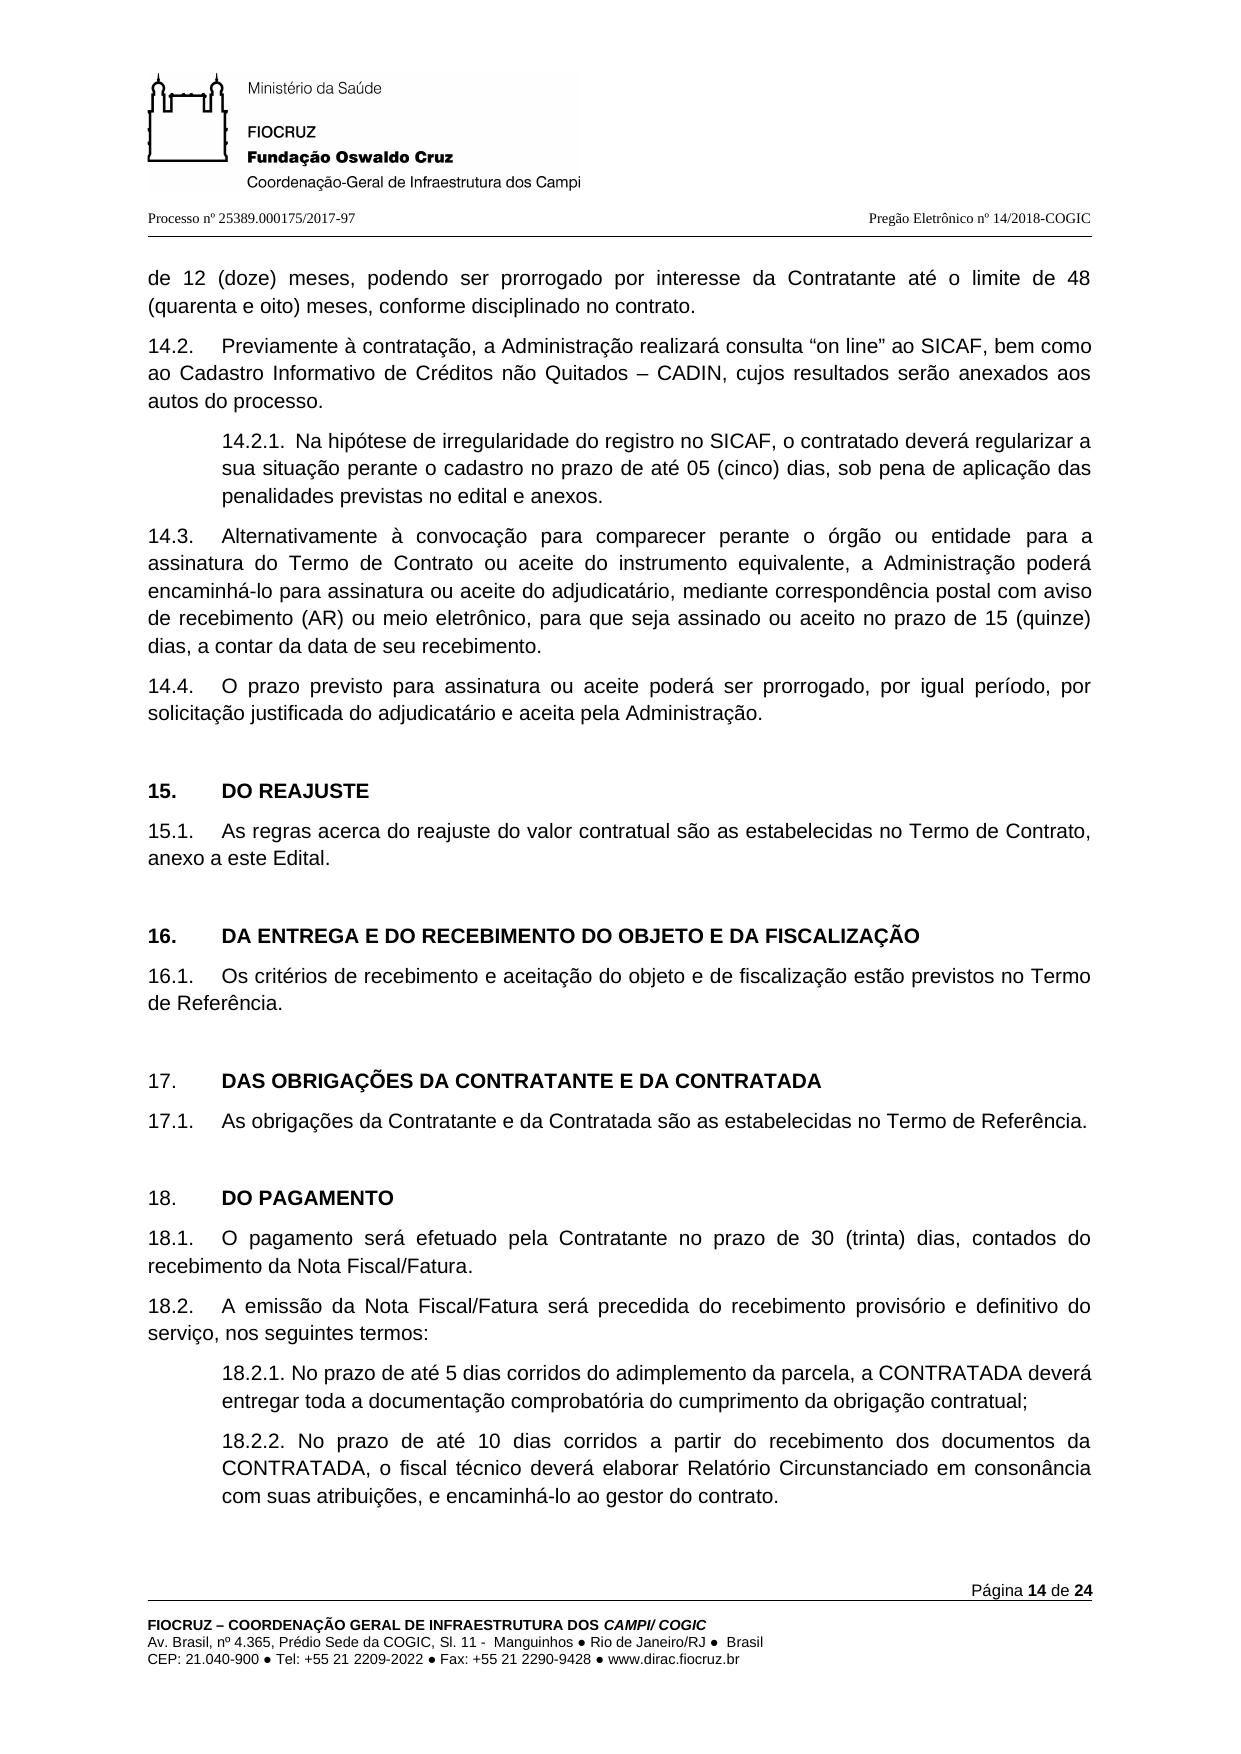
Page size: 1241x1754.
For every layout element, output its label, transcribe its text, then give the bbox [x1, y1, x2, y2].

text DO PAGAMENTO [148, 1186, 1092, 1210]
list A emissão da Nota Fiscal/Fatura será precedida do recebimento provisório e definitivo do serviço, nos seguintes termos: [148, 1294, 1092, 1345]
list Previamente à contratação, a Administração realizará consulta “on line” ao SICAF, bem como ao Cadastro Informativo de Créditos não Quitados – CADIN, cujos resultados serão anexados aos autos do processo. [148, 334, 1092, 413]
list Na hipótese de irregularidade do registro no SICAF, o contratado deverá regularizar a sua situação perante o cadastro no prazo de até 05 (cinco) dias, sob pena de aplicação das penalidades previstas no edital e anexos. [222, 429, 1092, 508]
text DA ENTREGA E DO RECEBIMENTO DO OBJETO E DA FISCALIZAÇÃO [148, 924, 1092, 948]
text DO REAJUSTE [148, 779, 1092, 803]
list Alternativamente à convocação para comparecer perante o órgão ou entidade para a assinatura do Termo de Contrato ou aceite do instrumento equivalente, a Administração poderá encaminhá-lo para assinatura ou aceite do adjudicatário, mediante correspondência postal com aviso de recebimento (AR) ou meio eletrônico, para que seja assinado ou aceito no prazo de 15 (quinze) dias, a contar da data de seu recebimento. [148, 524, 1092, 658]
picture [147, 73, 581, 191]
text 18.2.1. No prazo de até 5 dias corridos do adimplemento da parcela, a CONTRATADA deverá entregar toda a documentação comprobatória do cumprimento da obrigação contratual; [222, 1361, 1092, 1413]
text 18.2.2. No prazo de até 10 dias corridos a partir do recebimento dos documentos da CONTRATADA, o fiscal técnico deverá elaborar Relatório Circunstanciado em consonância com suas atribuições, e encaminhá-lo ao gestor do contrato. [222, 1429, 1092, 1508]
list As regras acerca do reajuste do valor contratual são as estabelecidas no Termo de Contrato, anexo a este Edital. [148, 819, 1092, 870]
list As obrigações da Contratante e da Contratada são as estabelecidas no Termo de Referência. [148, 1109, 1092, 1133]
text DAS OBRIGAÇÕES DA CONTRATANTE E DA CONTRATADA [148, 1069, 1092, 1093]
list Os critérios de recebimento e aceitação do objeto e de fiscalização estão previstos no Termo de Referência. [148, 964, 1092, 1015]
list O prazo previsto para assinatura ou aceite poderá ser prorrogado, por igual período, por solicitação justificada do adjudicatário e aceita pela Administração. [148, 674, 1092, 725]
list O pagamento será efetuado pela Contratante no prazo de 30 (trinta) dias, contados do recebimento da Nota Fiscal/Fatura. [148, 1226, 1092, 1278]
